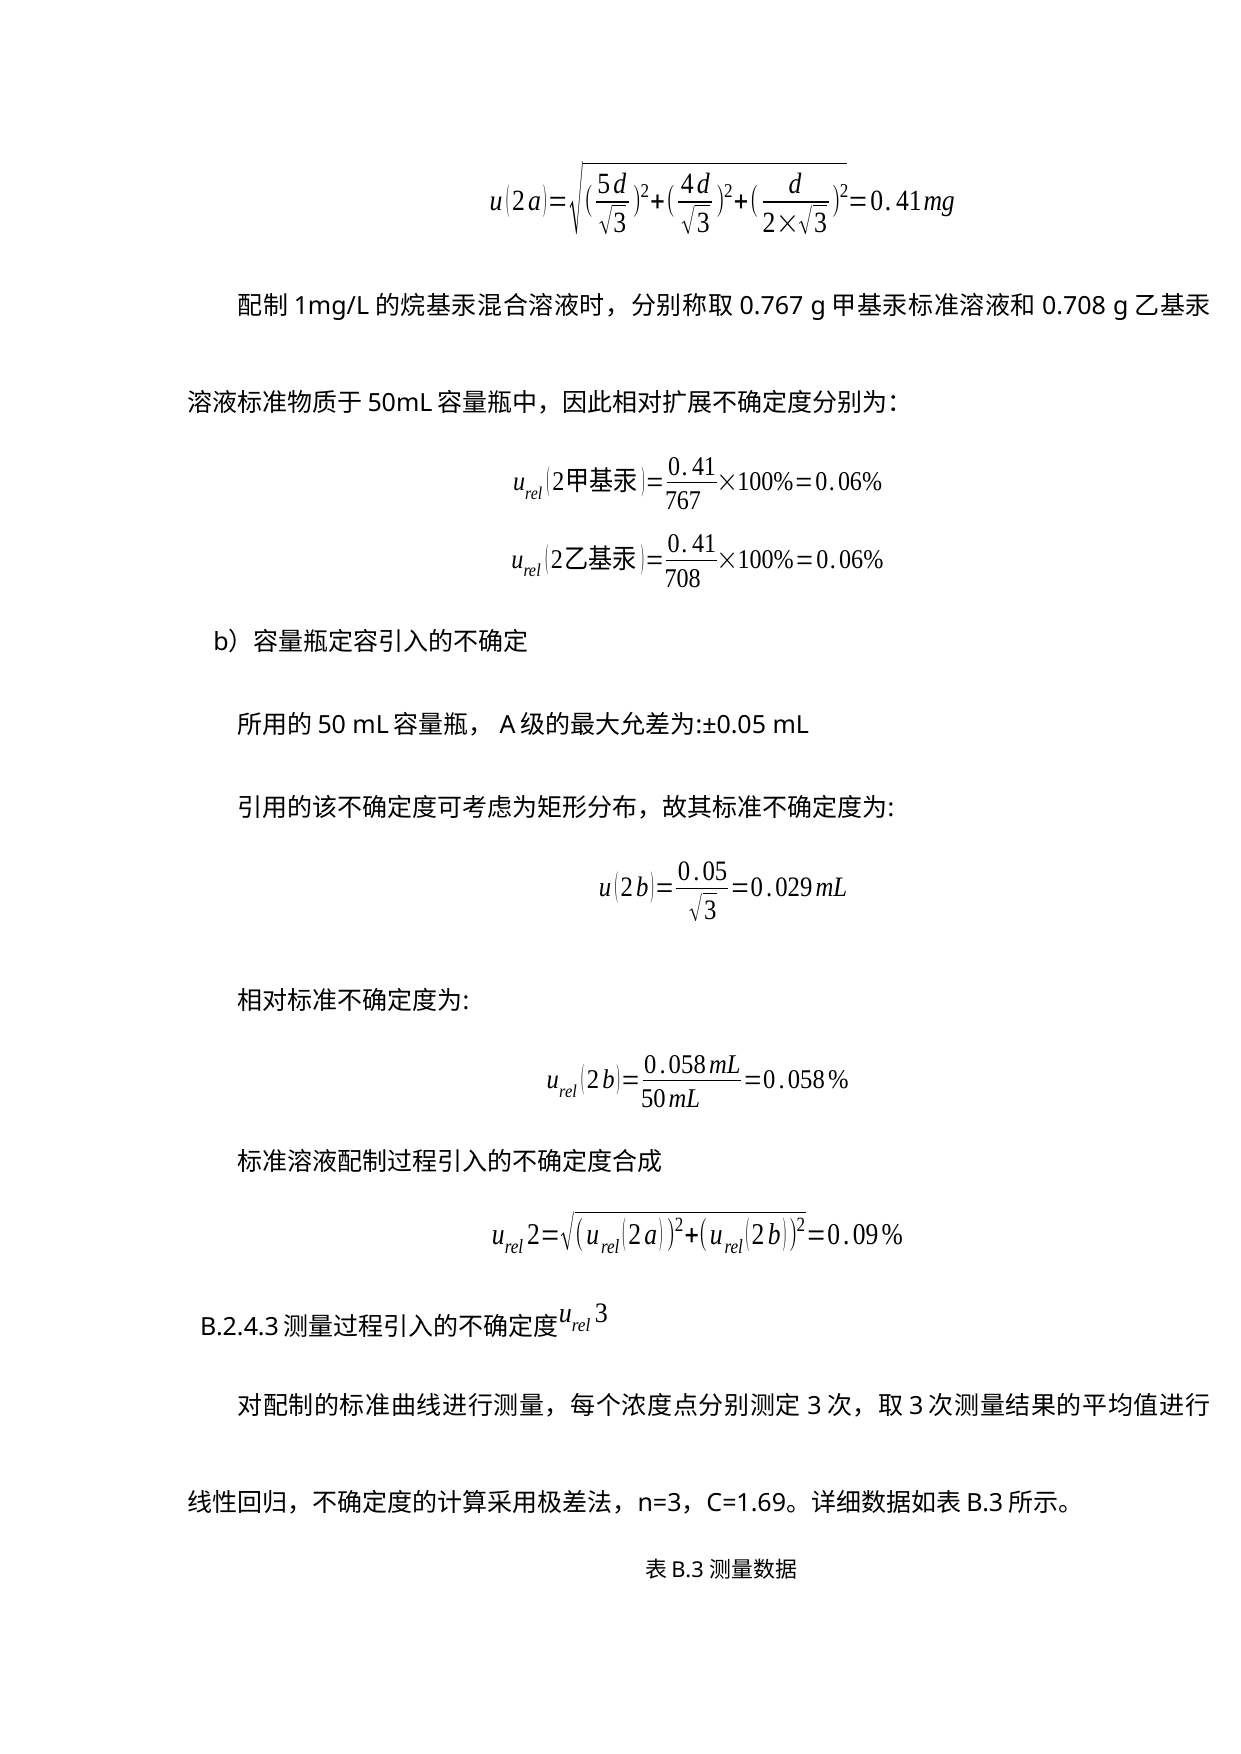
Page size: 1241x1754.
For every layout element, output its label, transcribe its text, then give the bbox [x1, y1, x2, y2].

text B.2.4.3测量过程引入的不确定度 [187, 1288, 1211, 1353]
text 引用的该不确定度可考虑为矩形分布，故其标准不确定度为: [187, 773, 1211, 838]
text b）容量瓶定容引入的不确定 [187, 607, 1211, 672]
text 标准溶液配制过程引入的不确定度合成 [187, 1127, 1211, 1192]
text 配制1mg/L的烷基汞混合溶液时，分别称取0.767 g甲基汞标准溶液和0.708 g乙基汞溶液标准物质于50mL容量瓶中，因此相对扩展不确定度分别为： [187, 271, 1211, 433]
list 对配制的标准曲线进行测量，每个浓度点分别测定3次，取3次测量结果的平均值进行线性回归，不确定度的计算采用极差法，n=3，C=1.69。详细数据如表B.3所示。 [187, 1371, 1211, 1533]
text 相对标准不确定度为: [187, 966, 1211, 1031]
text 所用的50 mL容量瓶， A级的最大允差为:±0.05 mL [187, 690, 1211, 755]
list 表B.3 测量数据 [187, 1551, 1211, 1584]
